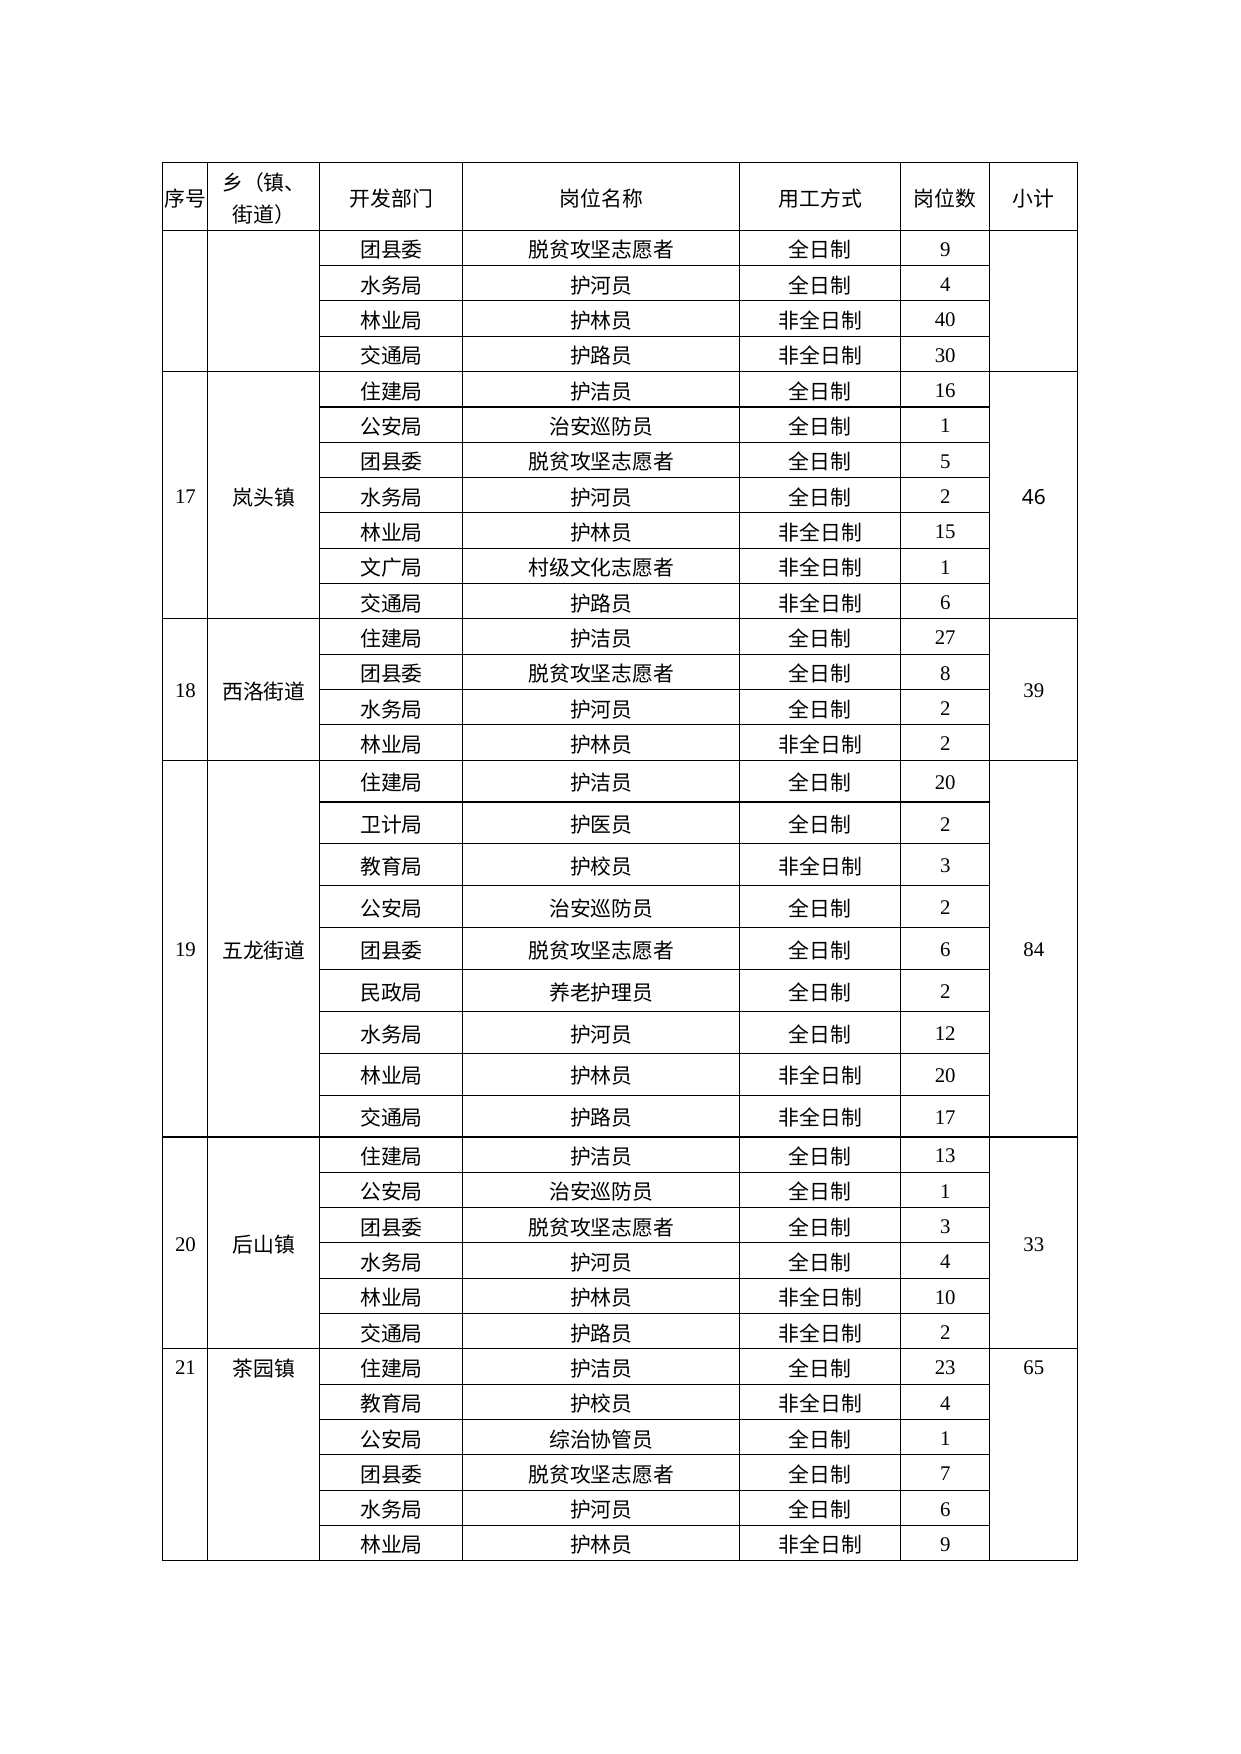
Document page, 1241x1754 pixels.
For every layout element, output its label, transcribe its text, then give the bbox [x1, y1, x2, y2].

table_cell 护林员 [463, 513, 739, 548]
table_cell 3 [901, 844, 989, 885]
table_cell 1 [901, 408, 989, 442]
table_cell 住建局 [320, 619, 462, 653]
table_cell 全日制 [740, 1420, 900, 1454]
table_cell 全日制 [740, 803, 900, 843]
table_cell 团县委 [320, 231, 462, 265]
table_cell 林业局 [320, 301, 462, 336]
table_cell 护河员 [463, 1491, 739, 1525]
table_cell 9 [901, 1526, 989, 1560]
table_cell 水务局 [320, 1491, 462, 1525]
table_cell 15 [901, 513, 989, 548]
table_cell 林业局 [320, 1526, 462, 1560]
table_cell 交通局 [320, 1096, 462, 1136]
table_cell 18 [163, 619, 207, 759]
table_cell 1 [901, 549, 989, 583]
table_cell 护洁员 [463, 1349, 739, 1383]
table_cell 护林员 [463, 725, 739, 759]
table_cell 综治协管员 [463, 1420, 739, 1454]
table_cell 全日制 [740, 478, 900, 512]
table_cell 护医员 [463, 803, 739, 843]
table_cell 27 [901, 619, 989, 653]
table_cell 非全日制 [740, 549, 900, 583]
table_cell 水务局 [320, 478, 462, 512]
table_cell 林业局 [320, 1279, 462, 1313]
table_cell 全日制 [740, 761, 900, 801]
table_cell 非全日制 [740, 725, 900, 759]
table_cell 团县委 [320, 443, 462, 477]
table_cell 全日制 [740, 1173, 900, 1207]
table_cell 全日制 [740, 231, 900, 265]
table_cell 2 [901, 690, 989, 724]
table_header 小计 [990, 163, 1077, 230]
table_cell 护路员 [463, 1314, 739, 1348]
table_cell 非全日制 [740, 584, 900, 618]
table_cell 全日制 [740, 1208, 900, 1242]
table_cell 公安局 [320, 886, 462, 927]
table_cell 全日制 [740, 619, 900, 653]
table_cell 护洁员 [463, 761, 739, 801]
table_cell 护河员 [463, 478, 739, 512]
table_cell 公安局 [320, 1420, 462, 1454]
table_cell 护河员 [463, 1243, 739, 1278]
table_cell 全日制 [740, 443, 900, 477]
table_cell 4 [901, 1243, 989, 1278]
table_cell 脱贫攻坚志愿者 [463, 1208, 739, 1242]
table_cell 护河员 [463, 1012, 739, 1053]
table_cell 脱贫攻坚志愿者 [463, 231, 739, 265]
table_cell 住建局 [320, 1349, 462, 1383]
table_cell 全日制 [740, 408, 900, 442]
table_cell 全日制 [740, 372, 900, 406]
table_cell 全日制 [740, 690, 900, 724]
table_cell 7 [901, 1455, 989, 1489]
table_cell 19 [163, 761, 207, 1136]
table_cell 4 [901, 266, 989, 300]
table_cell 护洁员 [463, 372, 739, 406]
table_cell 全日制 [740, 1455, 900, 1489]
table_cell 脱贫攻坚志愿者 [463, 655, 739, 689]
table_cell 公安局 [320, 408, 462, 442]
table_cell 非全日制 [740, 337, 900, 371]
table_cell 护路员 [463, 584, 739, 618]
table_cell 文广局 [320, 549, 462, 583]
table_cell 2 [901, 478, 989, 512]
table_cell 2 [901, 886, 989, 927]
table_cell 33 [990, 1138, 1077, 1348]
table_cell 非全日制 [740, 1314, 900, 1348]
table_cell 非全日制 [740, 844, 900, 885]
table_cell 5 [901, 443, 989, 477]
table_cell 46 [990, 372, 1077, 618]
table_cell 西洛街道 [208, 619, 319, 759]
table_cell 全日制 [740, 886, 900, 927]
table_header 岗位数 [901, 163, 989, 230]
table_cell 护林员 [463, 1279, 739, 1313]
table_cell 全日制 [740, 1012, 900, 1053]
table_cell 住建局 [320, 1138, 462, 1172]
table_cell 16 [901, 372, 989, 406]
table_cell 非全日制 [740, 1526, 900, 1560]
table_cell 17 [901, 1096, 989, 1136]
table_cell 护校员 [463, 1385, 739, 1419]
table_cell 护林员 [463, 1526, 739, 1560]
table_cell 民政局 [320, 970, 462, 1011]
table_cell 2 [901, 725, 989, 759]
table_cell 23 [901, 1349, 989, 1383]
table_header 岗位名称 [463, 163, 739, 230]
table_cell 39 [990, 619, 1077, 759]
table_cell 全日制 [740, 928, 900, 969]
table_cell 团县委 [320, 1455, 462, 1489]
table_cell 非全日制 [740, 301, 900, 336]
table_cell 林业局 [320, 1054, 462, 1094]
table_cell 林业局 [320, 725, 462, 759]
table_cell 卫计局 [320, 803, 462, 843]
table_cell 水务局 [320, 1243, 462, 1278]
table_cell 40 [901, 301, 989, 336]
table_cell 20 [901, 1054, 989, 1094]
table_cell 非全日制 [740, 1385, 900, 1419]
table_cell 后山镇 [208, 1138, 319, 1348]
table_cell 4 [901, 1385, 989, 1419]
table_cell 1 [901, 1420, 989, 1454]
table_cell 全日制 [740, 1349, 900, 1383]
table_cell 五龙街道 [208, 761, 319, 1136]
table_cell 护洁员 [463, 619, 739, 653]
table_cell 21 [163, 1349, 207, 1560]
table_cell 84 [990, 761, 1077, 1136]
table_cell 公安局 [320, 1173, 462, 1207]
table_cell 治安巡防员 [463, 408, 739, 442]
table_cell 非全日制 [740, 1096, 900, 1136]
table_cell 2 [901, 970, 989, 1011]
table_cell 2 [901, 1314, 989, 1348]
table_cell 团县委 [320, 1208, 462, 1242]
table_cell 6 [901, 584, 989, 618]
table_cell 教育局 [320, 844, 462, 885]
table_cell 交通局 [320, 337, 462, 371]
table_cell 养老护理员 [463, 970, 739, 1011]
table_cell 住建局 [320, 761, 462, 801]
table_cell 全日制 [740, 655, 900, 689]
table_cell 护林员 [463, 1054, 739, 1094]
table_cell 13 [901, 1138, 989, 1172]
table_cell 交通局 [320, 584, 462, 618]
table_cell 护河员 [463, 690, 739, 724]
table_header 用工方式 [740, 163, 900, 230]
table_cell 团县委 [320, 928, 462, 969]
table_cell 17 [163, 372, 207, 618]
table_cell 非全日制 [740, 1054, 900, 1094]
table_cell 非全日制 [740, 513, 900, 548]
table_cell 65 [990, 1349, 1077, 1560]
table_cell 12 [901, 1012, 989, 1053]
table_header 乡（镇、 街道） [208, 163, 319, 230]
table_cell 护洁员 [463, 1138, 739, 1172]
table_cell 全日制 [740, 970, 900, 1011]
table_cell 岚头镇 [208, 372, 319, 618]
table_cell 10 [901, 1279, 989, 1313]
table_cell 林业局 [320, 513, 462, 548]
table_cell 6 [901, 928, 989, 969]
table_cell 茶园镇 [208, 1349, 319, 1560]
table_cell 2 [901, 803, 989, 843]
table_cell 全日制 [740, 266, 900, 300]
table_cell 非全日制 [740, 1279, 900, 1313]
table_cell 水务局 [320, 690, 462, 724]
table_cell 脱贫攻坚志愿者 [463, 1455, 739, 1489]
table_cell 全日制 [740, 1138, 900, 1172]
table_cell 护路员 [463, 1096, 739, 1136]
table_cell 20 [163, 1138, 207, 1348]
table_cell 水务局 [320, 266, 462, 300]
table_cell 护林员 [463, 301, 739, 336]
table_cell 8 [901, 655, 989, 689]
table_cell 脱贫攻坚志愿者 [463, 443, 739, 477]
table_cell 治安巡防员 [463, 886, 739, 927]
table_cell 团县委 [320, 655, 462, 689]
table_cell 9 [901, 231, 989, 265]
table_cell 交通局 [320, 1314, 462, 1348]
table_cell 3 [901, 1208, 989, 1242]
table_cell 护校员 [463, 844, 739, 885]
table_cell 脱贫攻坚志愿者 [463, 928, 739, 969]
table_cell 住建局 [320, 372, 462, 406]
table_cell 护路员 [463, 337, 739, 371]
table_cell 30 [901, 337, 989, 371]
table_cell 护河员 [463, 266, 739, 300]
table_cell 1 [901, 1173, 989, 1207]
table_header 开发部门 [320, 163, 462, 230]
table_cell 全日制 [740, 1491, 900, 1525]
table_cell 教育局 [320, 1385, 462, 1419]
table_cell 20 [901, 761, 989, 801]
table_cell 6 [901, 1491, 989, 1525]
table_cell 全日制 [740, 1243, 900, 1278]
table_cell 村级文化志愿者 [463, 549, 739, 583]
table_cell 水务局 [320, 1012, 462, 1053]
table_header 序号 [163, 163, 207, 230]
table_cell 治安巡防员 [463, 1173, 739, 1207]
